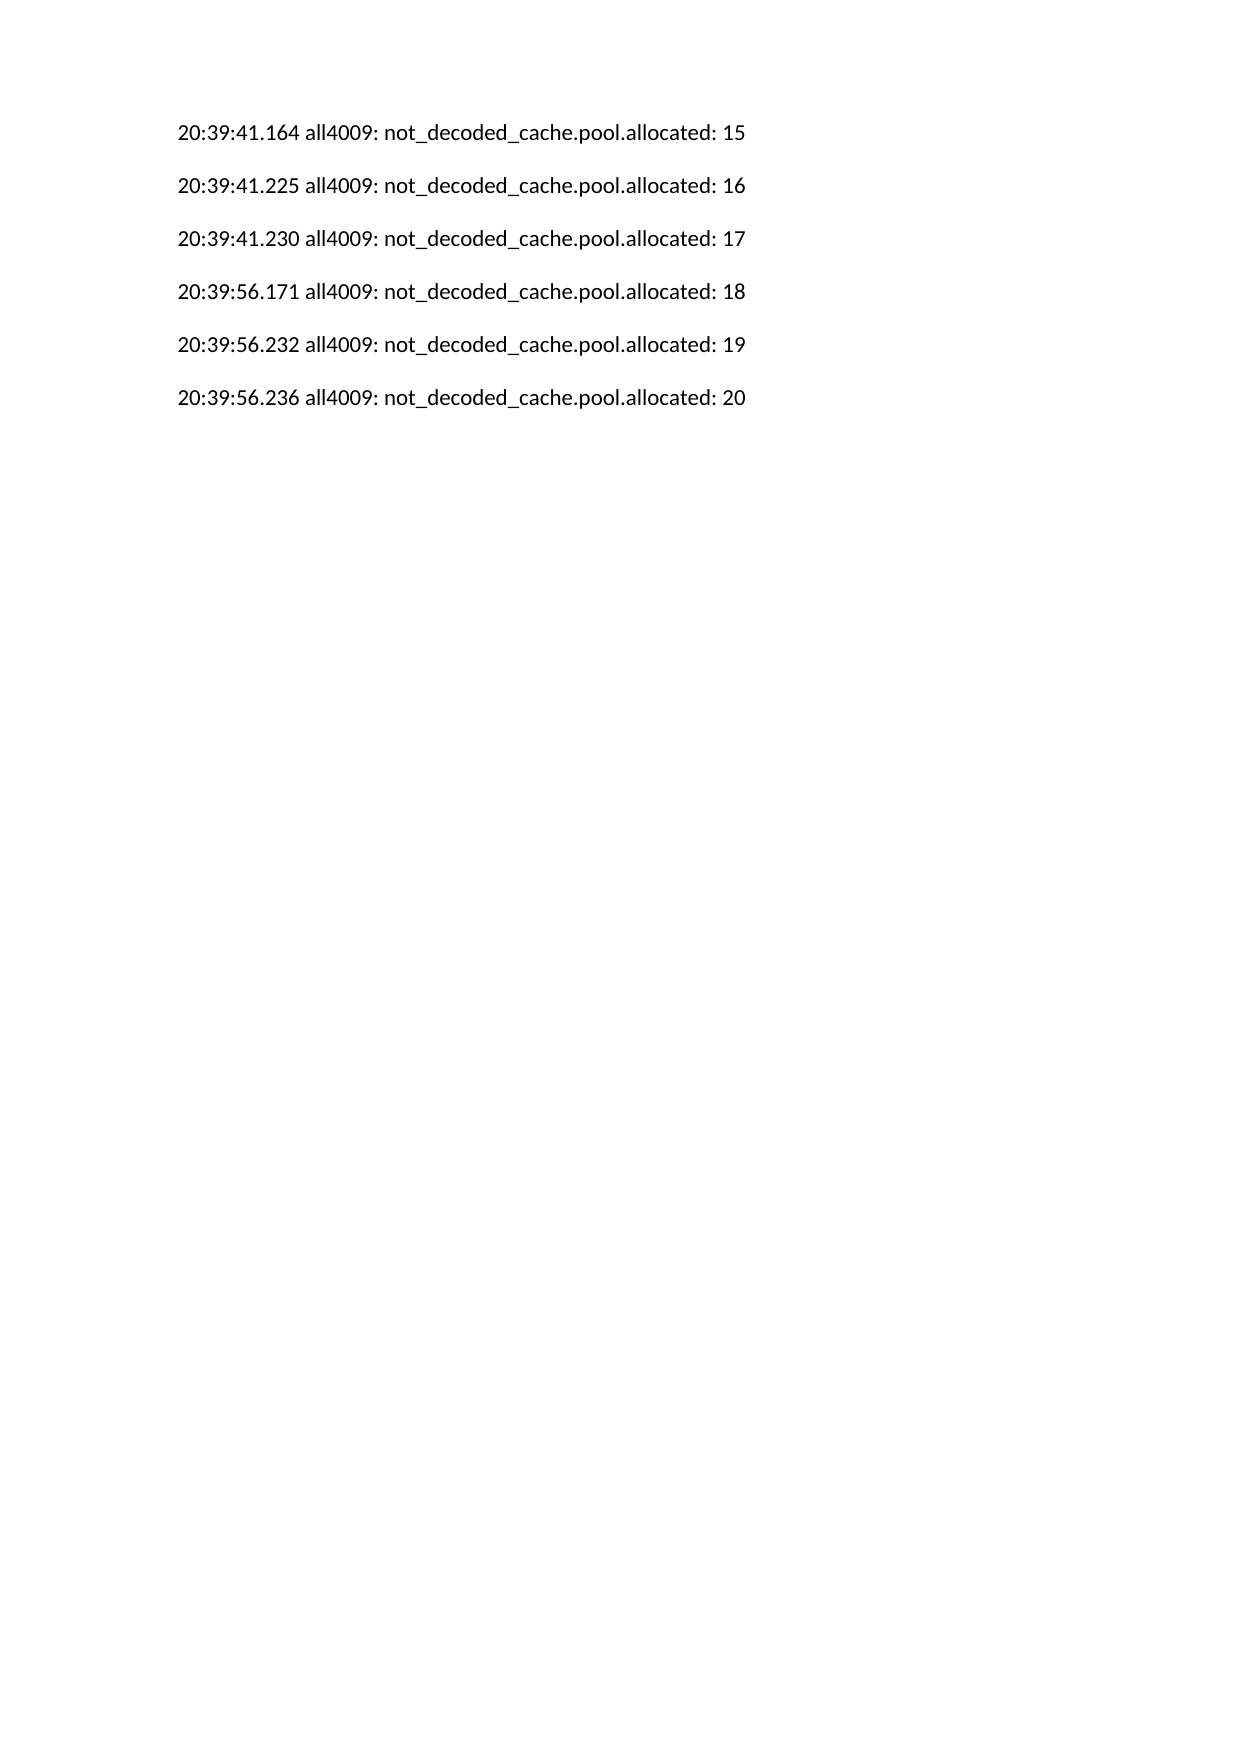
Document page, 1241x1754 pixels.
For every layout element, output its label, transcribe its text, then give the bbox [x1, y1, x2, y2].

text 20:39:56.171 all4009: not_decoded_cache.pool.allocated: 18 [177, 277, 1152, 305]
text 20:39:56.236 all4009: not_decoded_cache.pool.allocated: 20 [177, 383, 1152, 411]
text 20:39:41.225 all4009: not_decoded_cache.pool.allocated: 16 [177, 171, 1152, 199]
text 20:39:56.232 all4009: not_decoded_cache.pool.allocated: 19 [177, 330, 1152, 358]
text 20:39:41.230 all4009: not_decoded_cache.pool.allocated: 17 [177, 224, 1152, 252]
text 20:39:41.164 all4009: not_decoded_cache.pool.allocated: 15 [177, 118, 1152, 146]
